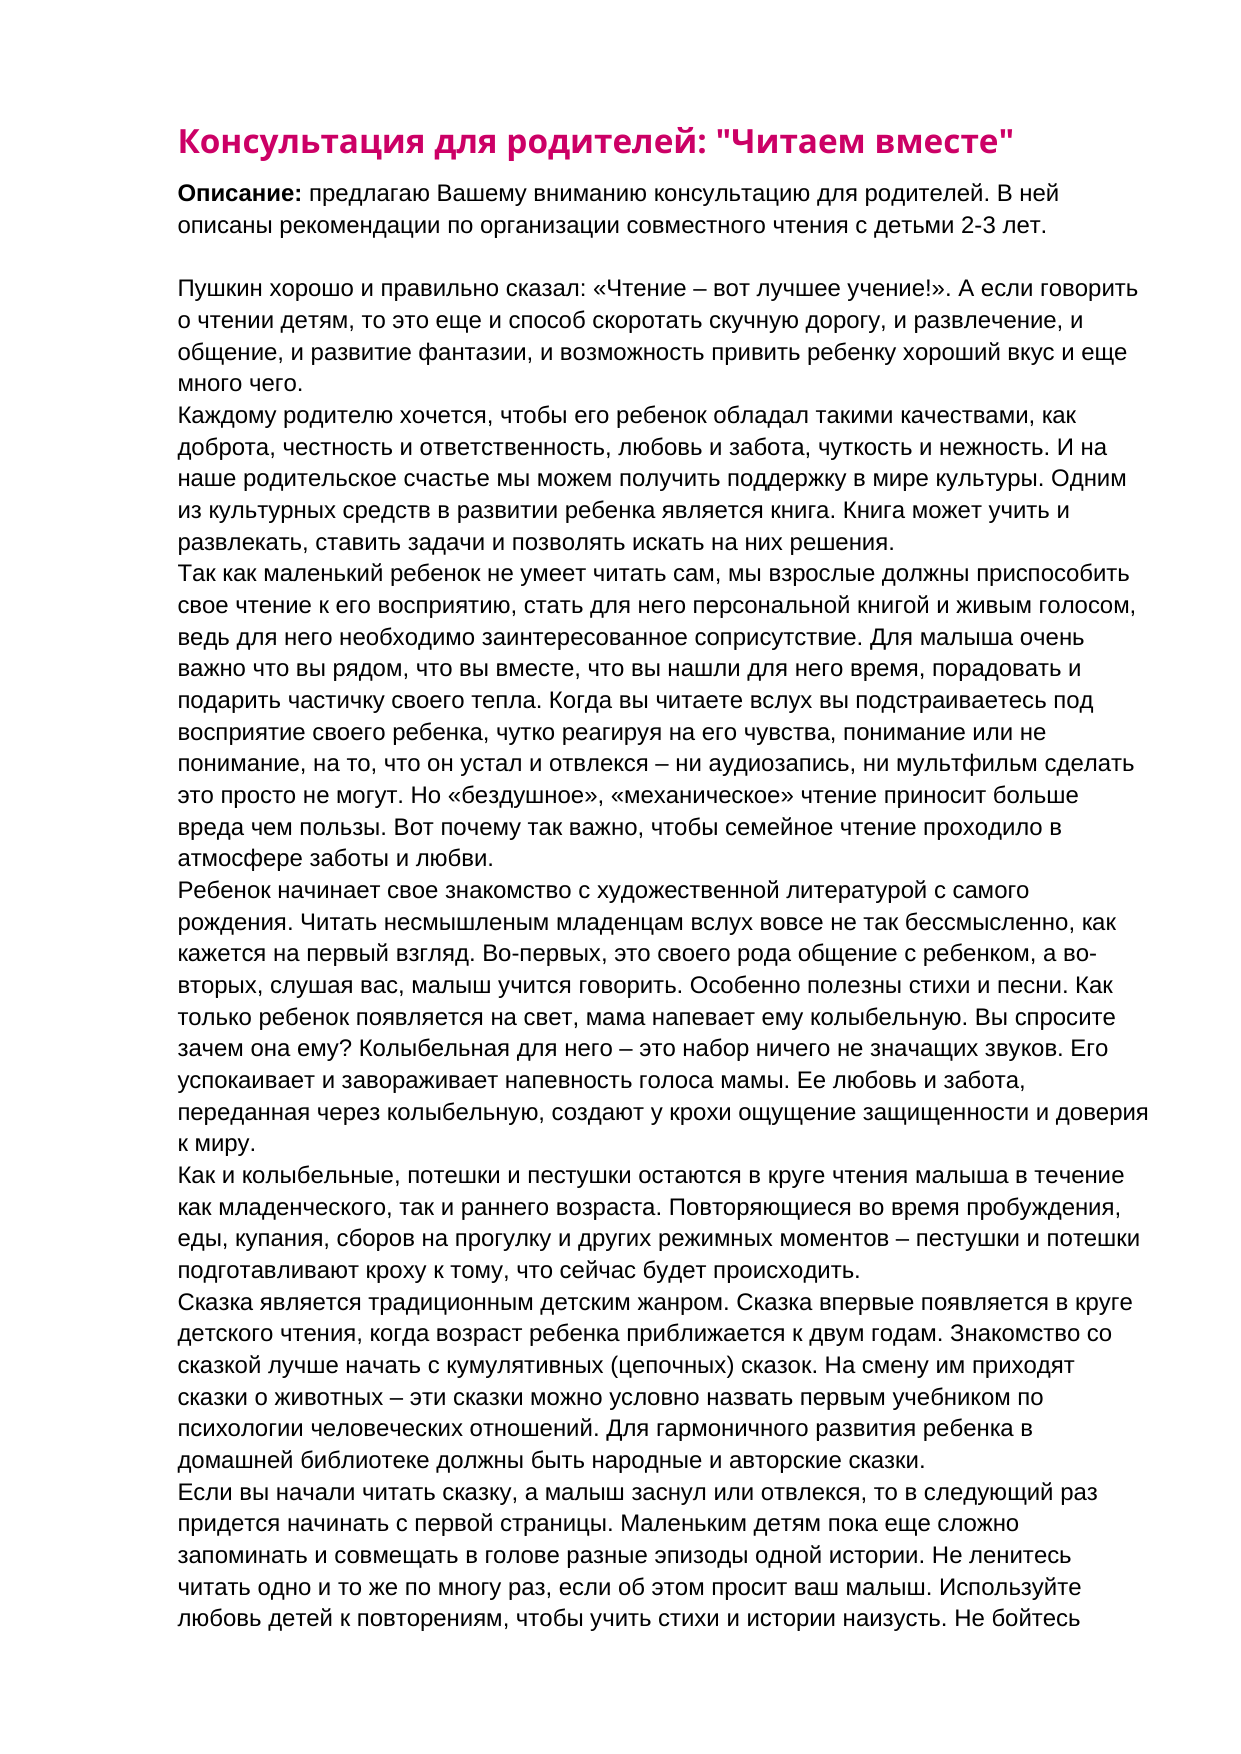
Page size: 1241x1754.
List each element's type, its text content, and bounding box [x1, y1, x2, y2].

text Консультация для родителей: "Читаем вместе" [177, 118, 1152, 163]
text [177, 179, 1152, 1632]
